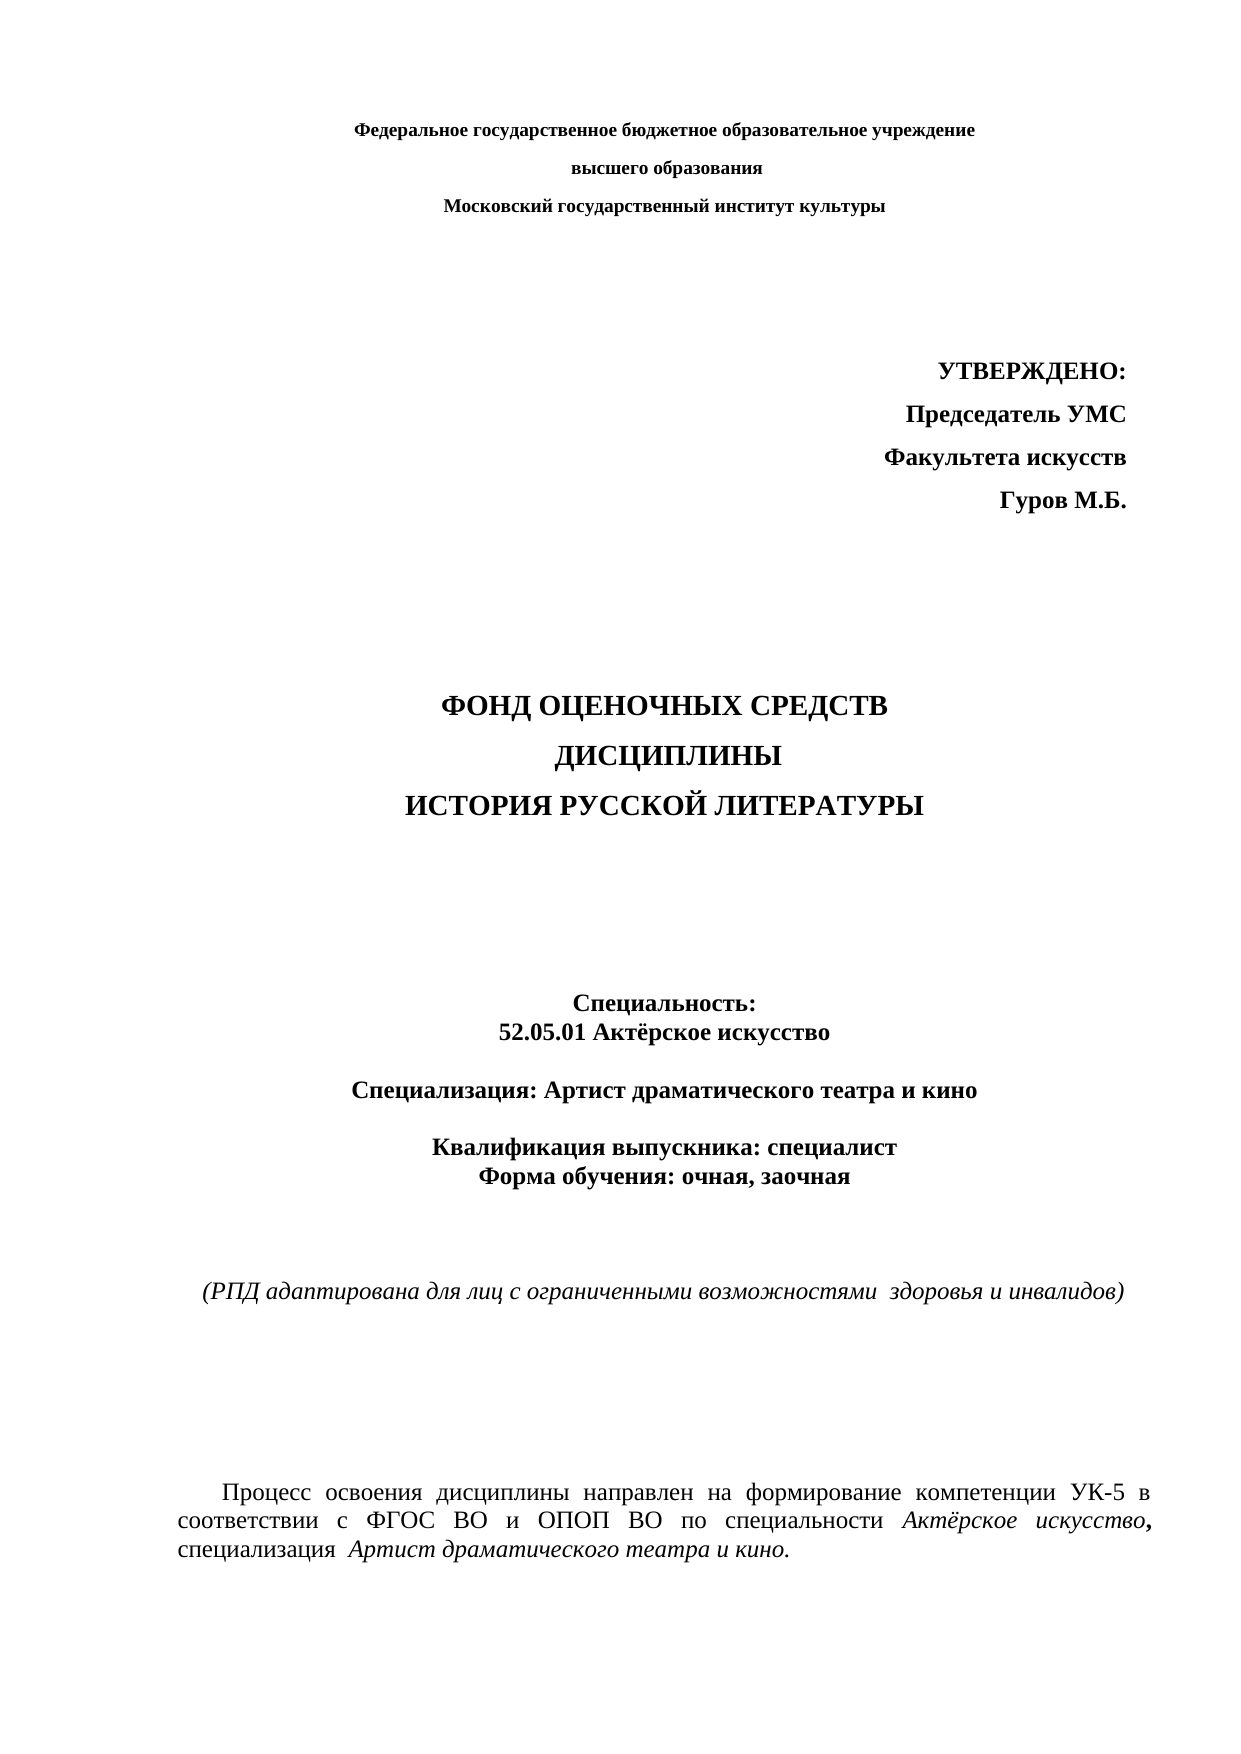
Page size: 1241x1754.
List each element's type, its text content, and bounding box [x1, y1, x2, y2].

text Федеральное государственное бюджетное образовательное учреждение [177, 118, 1152, 156]
text ДИСЦИПЛИНЫ [177, 738, 1152, 771]
text Процесс освоения дисциплины направлен на формирование компетенции УК-5 в соответствии с ФГОС ВО и ОПОП ВО по специальности Актёрское искусство, специализация Артист драматического театра и кино. [177, 1477, 1152, 1563]
text (РПД адаптирована для лиц с ограниченными возможностями здоровья и инвалидов) [177, 1276, 1152, 1305]
text высшего образования [177, 156, 1152, 195]
text Специализация: Артист драматического театра и кино [177, 1075, 1152, 1103]
text Специальность: [177, 988, 1152, 1017]
text ИСТОРИЯ РУССКОЙ ЛИТЕРАТУРЫ [177, 788, 1152, 822]
text Квалификация выпускника: специалист [177, 1132, 1152, 1161]
text 52.05.01 Актёрское искусство [177, 1017, 1152, 1046]
text Московский государственный институт культуры [177, 195, 1152, 233]
text Форма обучения: очная, заочная [177, 1161, 1152, 1190]
text ФОНД ОЦЕНОЧНЫХ СРЕДСТВ [177, 688, 1152, 721]
